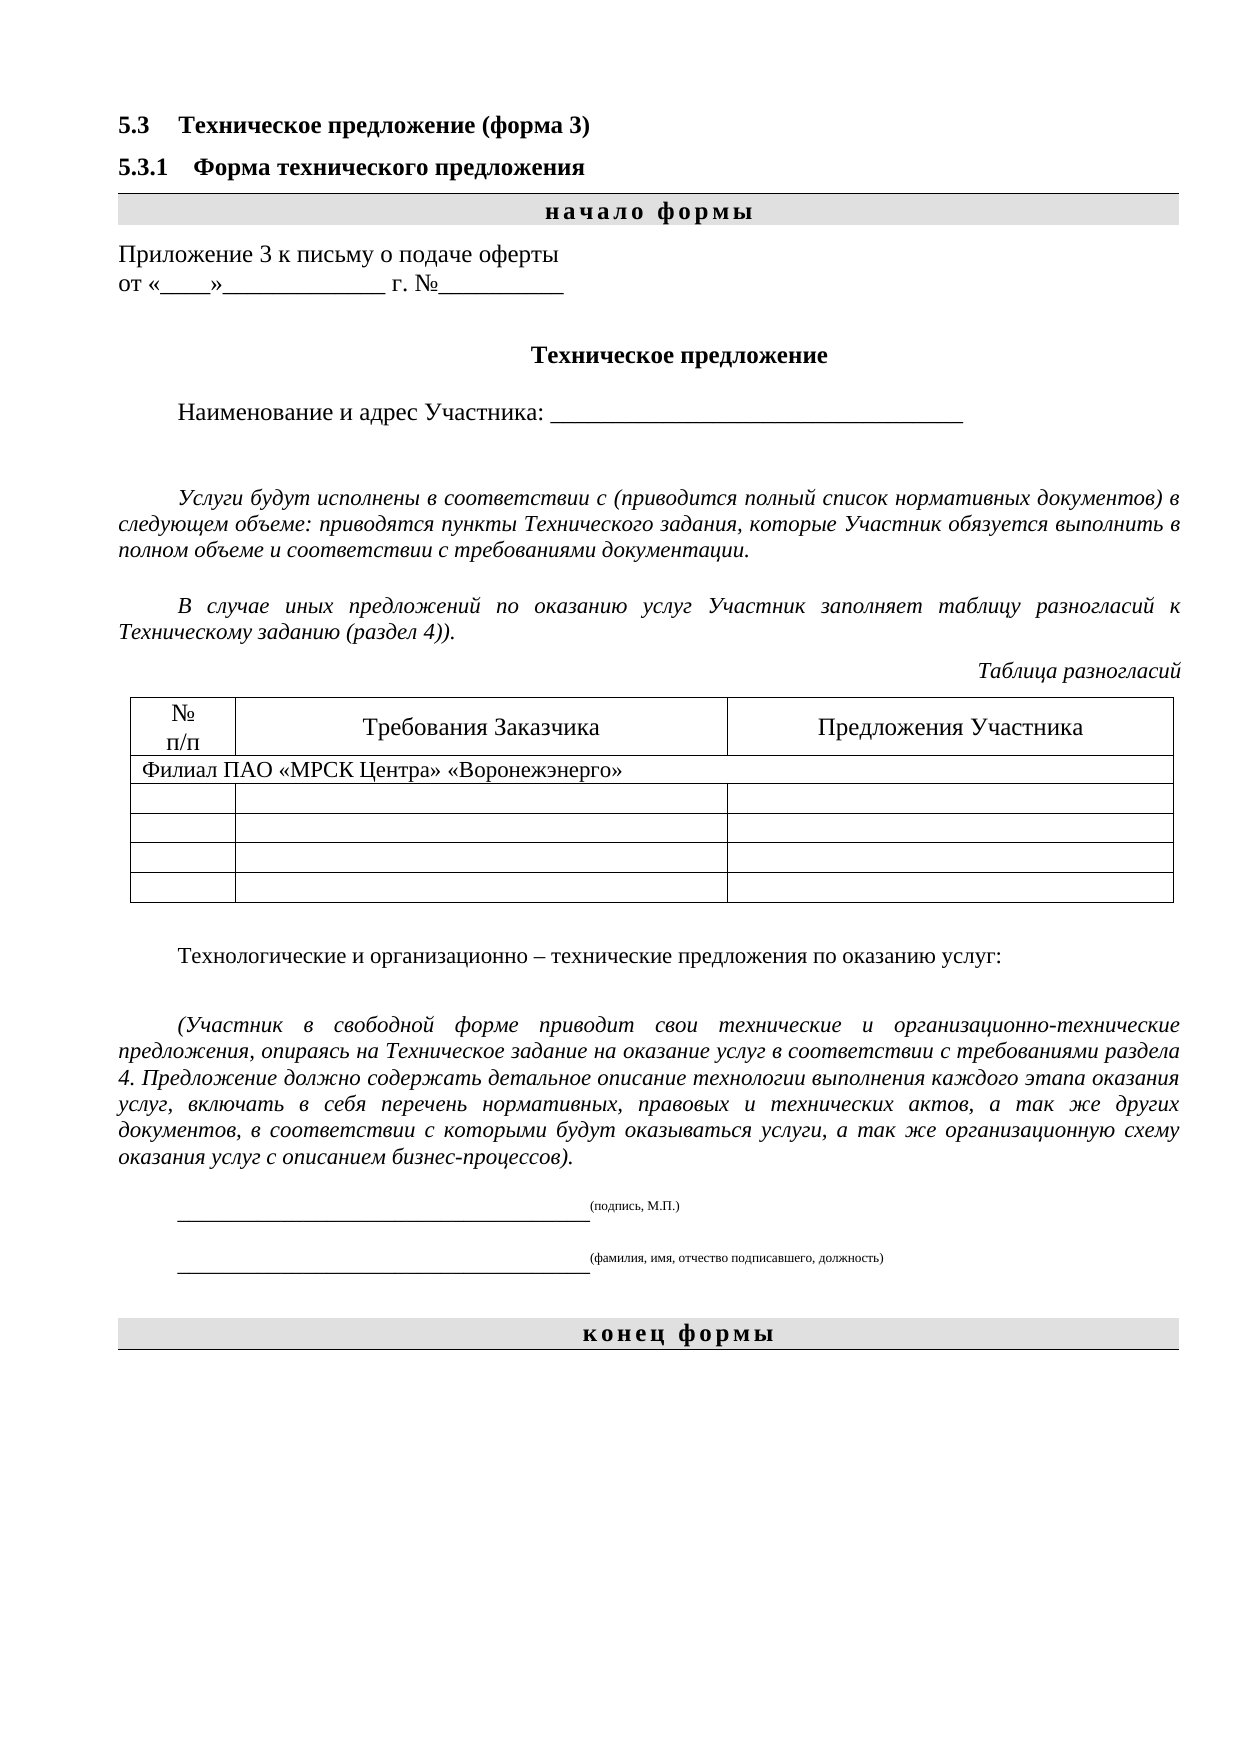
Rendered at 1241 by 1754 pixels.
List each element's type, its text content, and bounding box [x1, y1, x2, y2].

table_cell [728, 843, 1173, 872]
table_cell [728, 814, 1173, 842]
text Наименование и адрес Участника: _________________________________ [118, 397, 1181, 426]
table_cell [236, 784, 727, 812]
table_header Требования Заказчика [236, 698, 727, 755]
table_cell Филиал ПАО «МРСК Центра» «Воронежэнерго» [131, 756, 1173, 783]
table_cell [728, 784, 1173, 812]
text В случае иных предложений по оказанию услуг Участник заполняет таблицу разногласий к Техническому заданию (раздел 4)). [118, 592, 1181, 645]
table_cell [236, 843, 727, 872]
table_cell [131, 843, 235, 872]
text ____________________________________(подпись, М.П.) [118, 1198, 1181, 1225]
text конец формы [118, 1318, 1179, 1349]
table_header Предложения Участника [728, 698, 1173, 755]
subtitle Форма технического предложения [118, 152, 1181, 180]
text (Участник в свободной форме приводит свои технические и организационно-технические предложения, опираясь на Техническое задание на оказание услуг в соответствии с требованиями раздела 4. Предложение должно содержать детальное описание технологии выполнения каждого этапа оказания услуг, включать в себя перечень нормативных, правовых и технических актов, а так же других документов, в соответствии с которыми будут оказываться услуги, а так же организационную схему оказания услуг с описанием бизнес-процессов). [118, 1011, 1181, 1169]
text ____________________________________(фамилия, имя, отчество подписавшего, должность) [118, 1250, 1181, 1277]
subtitle Техническое предложение (форма 3) [118, 110, 1181, 139]
text Техническое предложение [118, 340, 1181, 368]
table_cell [131, 784, 235, 812]
text Таблица разногласий [118, 657, 1181, 684]
table_cell [236, 873, 727, 902]
text Технологические и организационно – технические предложения по оказанию услуг: [118, 942, 1181, 969]
table_cell [236, 814, 727, 842]
text начало формы [118, 194, 1179, 225]
text Услуги будут исполнены в соответствии с (приводится полный список нормативных документов) в следующем объеме: приводятся пункты Технического задания, которые Участник обязуется выполнить в полном объеме и соответствии с требованиями документации. [118, 484, 1181, 563]
table_cell [131, 814, 235, 842]
table_cell [131, 873, 235, 902]
table_cell [728, 873, 1173, 902]
table_header № п/п [131, 698, 235, 755]
text Приложение 3 к письму о подаче оферты от «____»_____________ г. №__________ [118, 239, 1181, 297]
